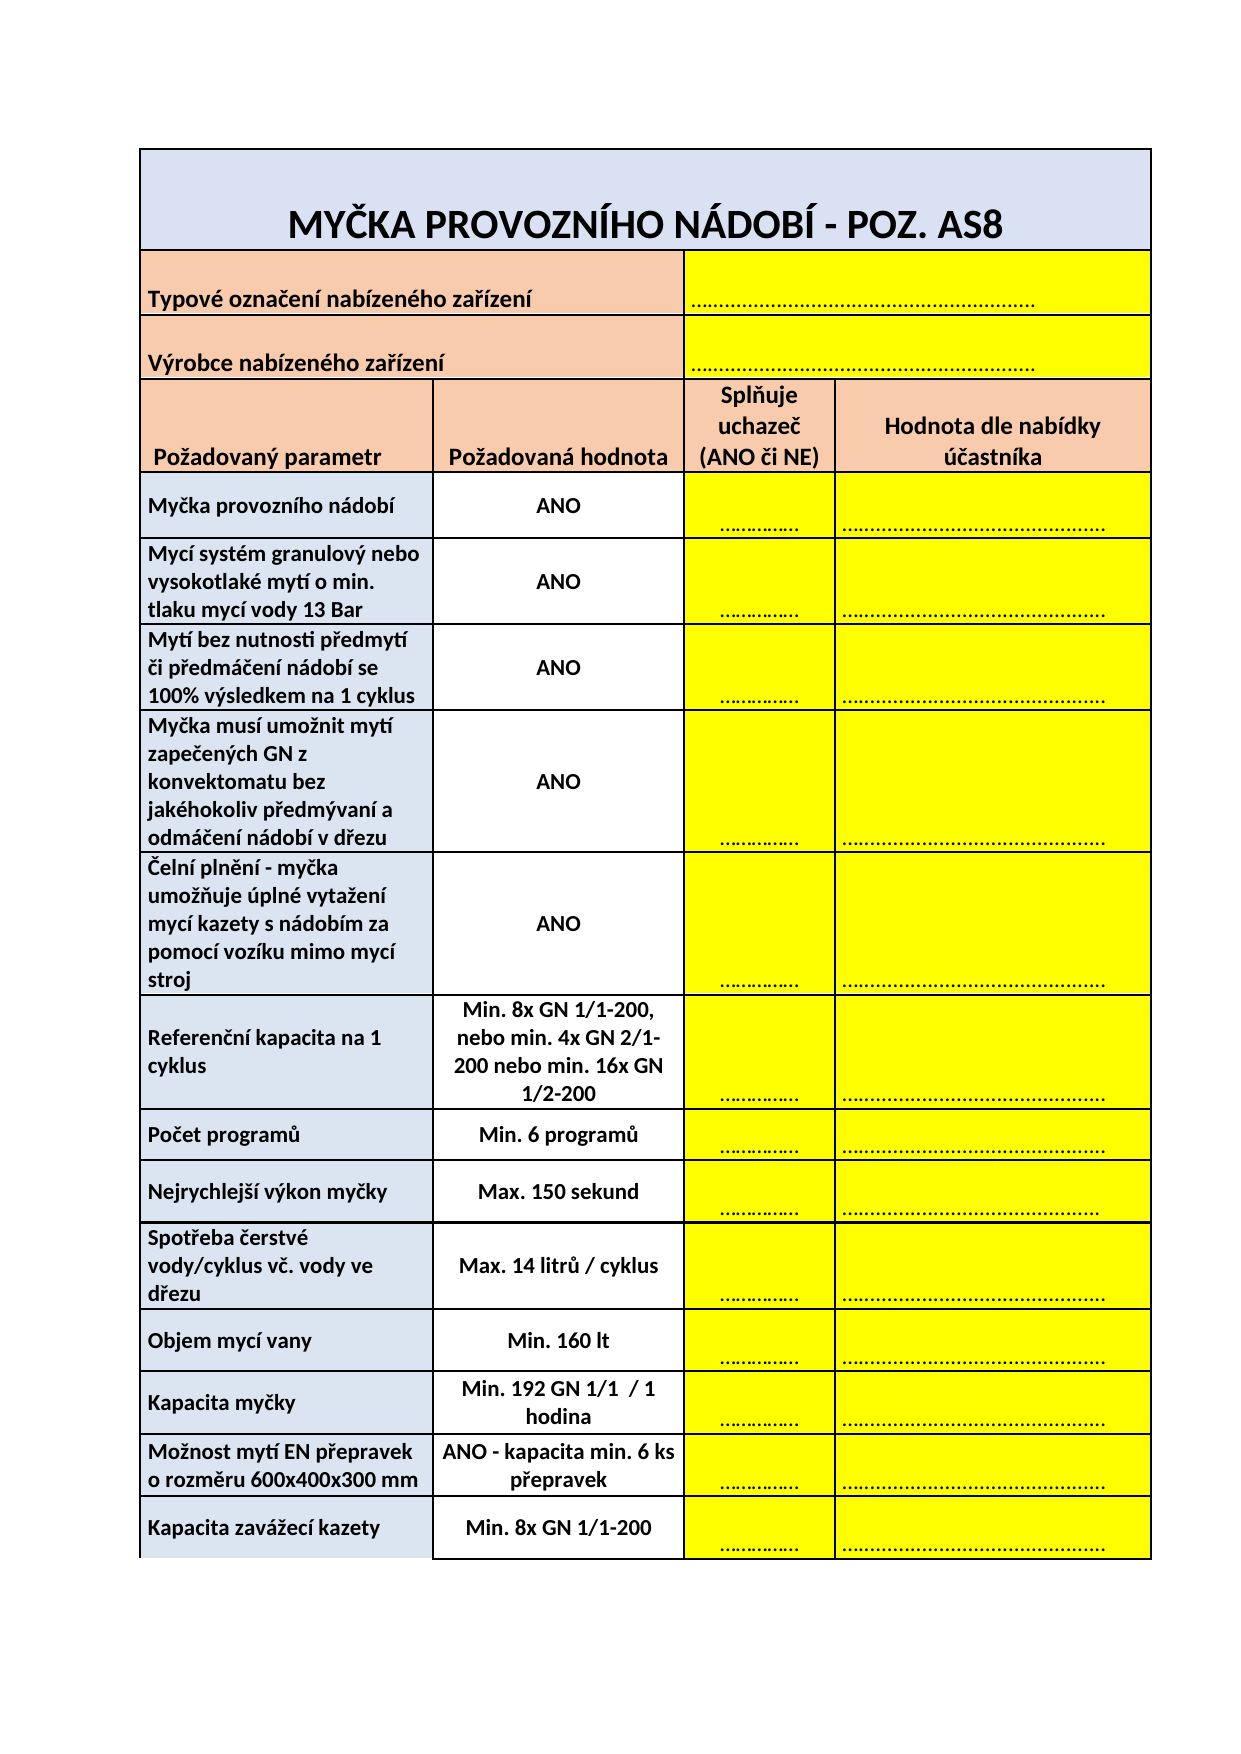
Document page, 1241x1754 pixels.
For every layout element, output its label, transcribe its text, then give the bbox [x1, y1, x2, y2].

table_cell Min. 160 lt [434, 1310, 683, 1370]
table_cell …........................................... [836, 711, 1150, 851]
table_cell Výrobce nabízeného zařízení [141, 316, 683, 377]
table_cell …........................................... [836, 1110, 1150, 1159]
table_cell Kapacita myčky [141, 1372, 432, 1433]
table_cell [836, 1435, 1150, 1495]
table_cell ANO [434, 853, 683, 993]
table_cell Myčka musí umožnit mytí zapečených GN z konvektomatu bez jakéhokoliv předmývaní a odmáčení nádobí v dřezu [141, 711, 432, 851]
table_cell Objem mycí vany [141, 1310, 432, 1370]
table_cell Čelní plnění - myčka umožňuje úplné vytažení mycí kazety s nádobím za pomocí vozíku mimo mycí stroj [141, 853, 432, 993]
table_cell …………… [685, 996, 834, 1108]
table_cell …........................................... [836, 625, 1150, 709]
table_cell Hodnota dle nabídky účastníka [836, 380, 1150, 471]
table_cell ANO - kapacita min. 6 ks přepravek [434, 1435, 683, 1495]
table_cell Počet programů [141, 1110, 432, 1159]
table_cell …………… [685, 539, 834, 623]
table_cell Min. 8x GN 1/1-200 [434, 1497, 683, 1558]
table_cell …………… [685, 853, 834, 993]
table_cell Požadovaný parametr [141, 380, 432, 471]
table_cell Max. 150 sekund [434, 1161, 683, 1221]
table_cell …………… [685, 1435, 834, 1495]
table_cell …………… [685, 473, 834, 537]
table_cell Požadovaná hodnota [434, 380, 683, 471]
table_cell Max. 14 litrů / cyklus [434, 1224, 683, 1308]
table_cell Splňuje uchazeč (ANO či NE) [685, 380, 834, 471]
table_cell …………… [685, 1224, 834, 1308]
table_cell …………… [685, 1310, 834, 1370]
table_cell …........................................... [836, 1310, 1150, 1370]
table_cell …........................................... [836, 539, 1150, 623]
table_cell …......................................................... [685, 251, 1150, 313]
table_cell …......................................................... [685, 316, 1150, 377]
table_cell Typové označení nabízeného zařízení [141, 251, 683, 313]
table_cell Kapacita zavážecí kazety [141, 1497, 432, 1558]
table_cell …………… [685, 1497, 834, 1558]
table_cell …........................................... [836, 853, 1150, 993]
table_cell …………… [685, 1372, 834, 1433]
table_cell Min. 8x GN 1/1-200, nebo min. 4x GN 2/1-200 nebo min. 16x GN 1/2-200 [434, 996, 683, 1108]
table_cell …………… [685, 1161, 834, 1221]
table_cell …........................................... [836, 1224, 1150, 1308]
table_cell Nejrychlejší výkon myčky [141, 1161, 432, 1221]
table_cell Myčka provozního nádobí [141, 473, 432, 537]
table_cell ANO [434, 711, 683, 851]
table_cell …………… [685, 711, 834, 851]
table_cell …........................................... [836, 996, 1150, 1108]
table_cell …........................................... [836, 1372, 1150, 1433]
table_cell ANO [434, 625, 683, 709]
table_cell Možnost mytí EN přepravek o rozměru 600x400x300 mm [141, 1435, 432, 1495]
table_cell Min. 6 programů [434, 1110, 683, 1159]
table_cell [836, 1497, 1150, 1558]
table_cell Mycí systém granulový nebo vysokotlaké mytí o min. tlaku mycí vody 13 Bar [141, 539, 432, 623]
table_cell Mytí bez nutnosti předmytí či předmáčení nádobí se 100% výsledkem na 1 cyklus [141, 625, 432, 709]
table_cell Referenční kapacita na 1 cyklus [141, 996, 432, 1108]
table_cell Min. 192 GN 1/1 / 1 hodina [434, 1372, 683, 1433]
table_cell …………… [685, 625, 834, 709]
table_cell …………… [685, 1110, 834, 1159]
table_cell ANO [434, 539, 683, 623]
table_cell Spotřeba čerstvé vody/cyklus vč. vody ve dřezu [141, 1224, 432, 1308]
table_cell …........................................... [836, 473, 1150, 537]
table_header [141, 150, 1150, 249]
table_cell ANO [434, 473, 683, 537]
table_cell ….......................................... [836, 1161, 1150, 1221]
